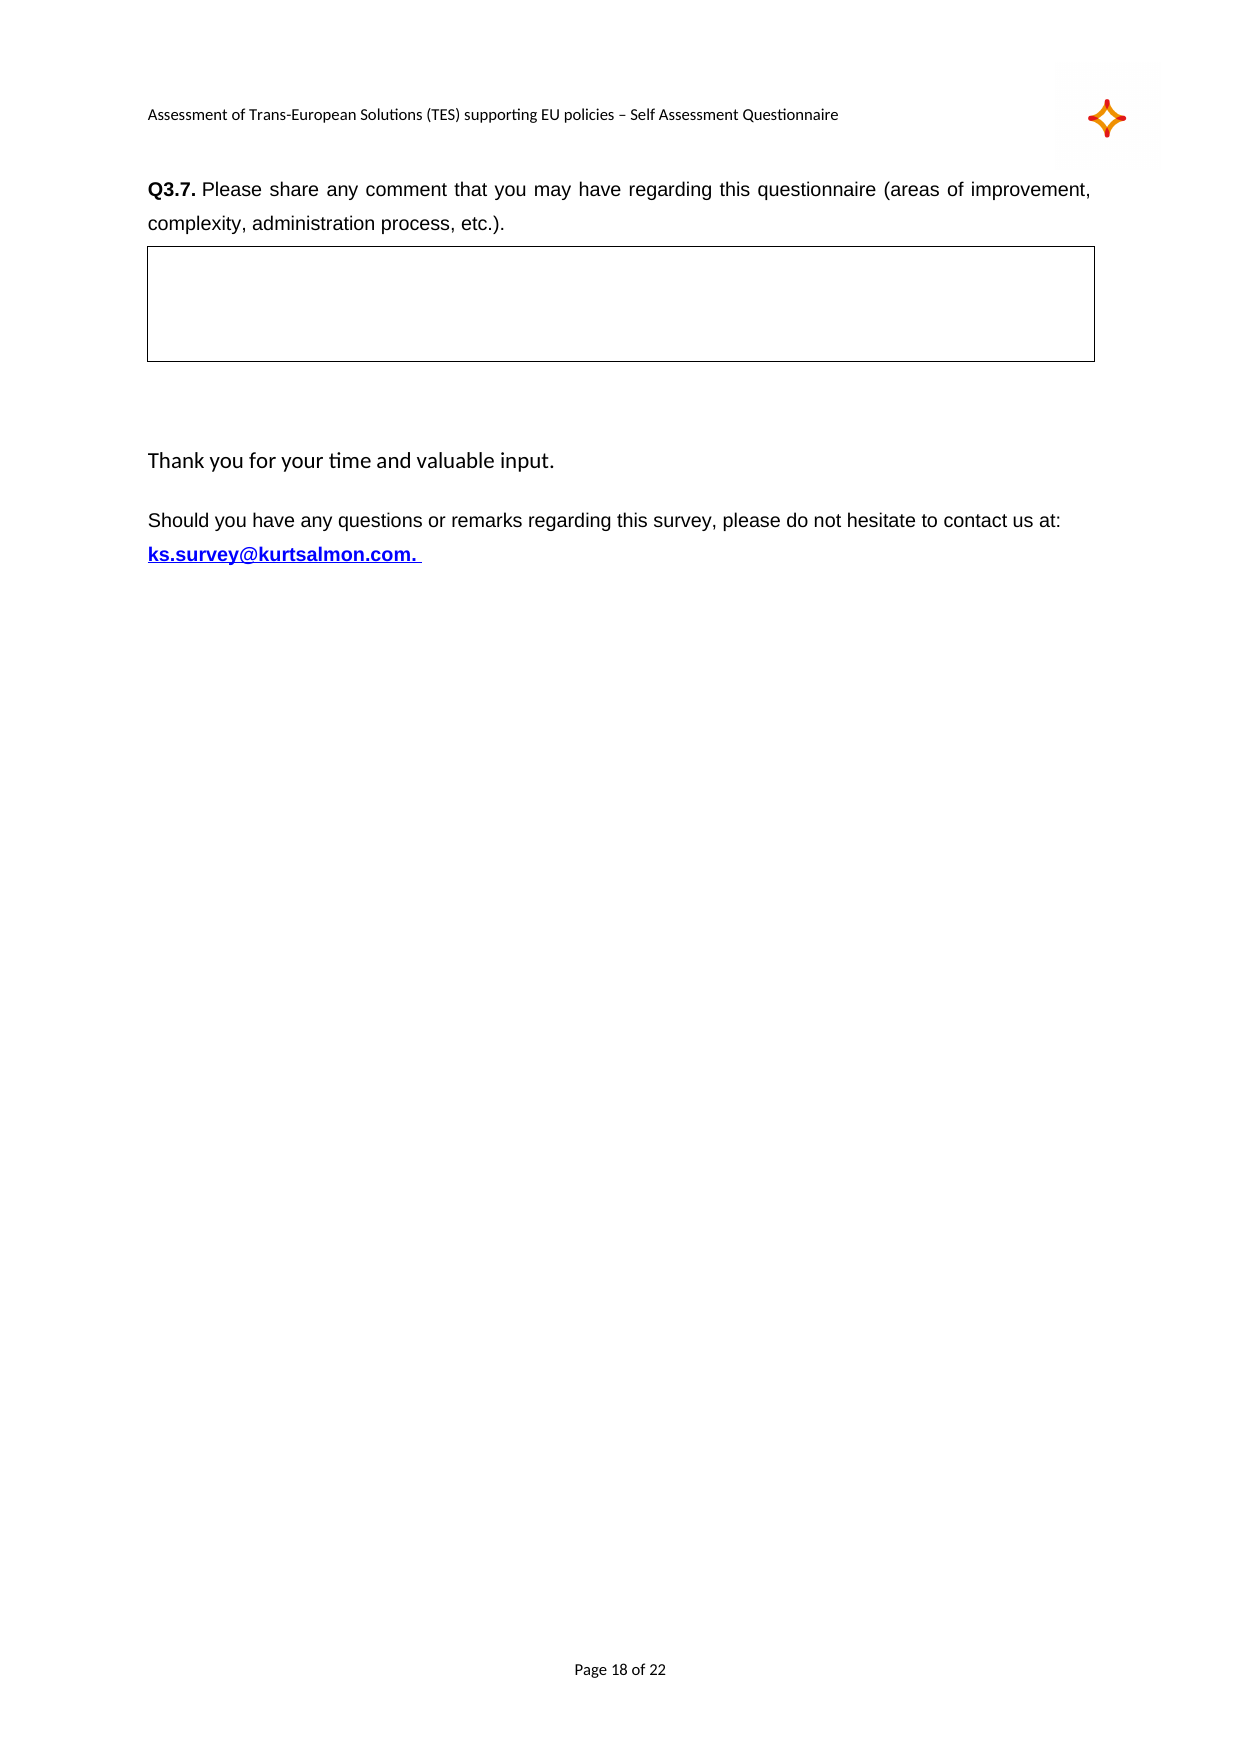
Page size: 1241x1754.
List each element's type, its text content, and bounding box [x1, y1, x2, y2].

subtitle Please share any comment that you may have regarding this questionnaire (areas of improvement, complexity, administration process, etc.). [148, 178, 1093, 235]
title Should you have any questions or remarks regarding this survey, please do not hesitate to contact us at: [148, 508, 1093, 531]
picture [1054, 62, 1161, 170]
table_header [148, 247, 1094, 361]
title ks.survey@kurtsalmon.com. [148, 542, 1093, 565]
text Thank you for your time and valuable input. [148, 446, 1093, 474]
